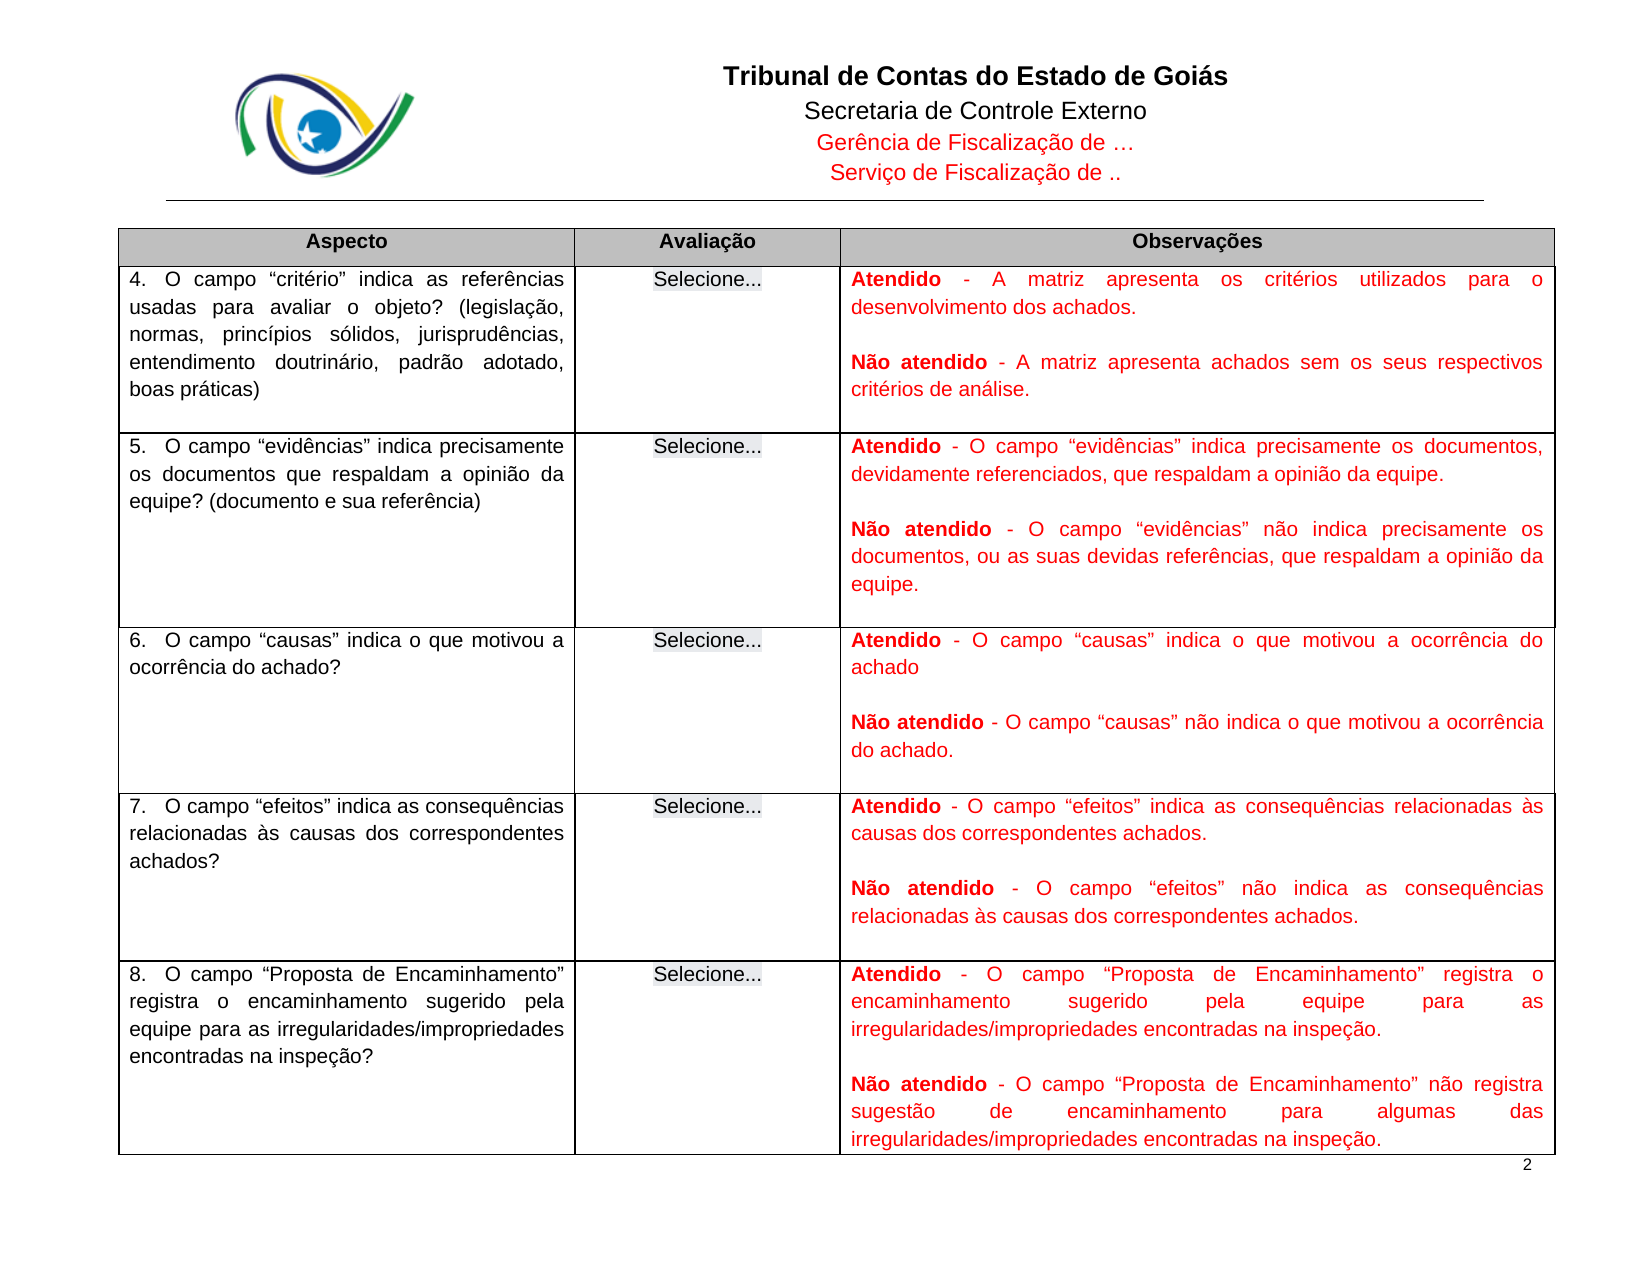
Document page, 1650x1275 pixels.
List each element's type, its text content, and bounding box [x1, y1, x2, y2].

table_cell Atendido - O campo “causas” indica o que motivou a ocorrência do achado Não atendido - O campo “causas” não indica o que motivou a ocorrência do achado. [841, 628, 1554, 793]
table_cell Atendido - O campo “evidências” indica precisamente os documentos, devidamente referenciados, que respaldam a opinião da equipe. Não atendido - O campo “evidências” não indica precisamente os documentos, ou as suas devidas referências, que respaldam a opinião da equipe. [841, 434, 1554, 627]
table_cell [576, 434, 839, 627]
table_cell O campo “evidências” indica precisamente os documentos que respaldam a opinião da equipe? (documento e sua referência) [120, 434, 574, 627]
table_header Observações [841, 229, 1554, 266]
table_cell Atendido - A matriz apresenta os critérios utilizados para o desenvolvimento dos achados. Não atendido - A matriz apresenta achados sem os seus respectivos critérios de análise. [841, 267, 1554, 432]
table_cell [576, 794, 839, 960]
table_cell O campo “critério” indica as referências usadas para avaliar o objeto? (legislação, normas, princípios sólidos, jurisprudências, entendimento doutrinário, padrão adotado, boas práticas) [120, 267, 574, 432]
table_cell O campo “efeitos” indica as consequências relacionadas às causas dos correspondentes achados? [120, 794, 574, 960]
table_cell O campo “causas” indica o que motivou a ocorrência do achado? [119, 628, 574, 793]
table_cell [576, 962, 839, 1153]
table_header Avaliação [575, 229, 840, 266]
table_cell [576, 267, 839, 432]
table_cell [575, 628, 840, 793]
table_header Aspecto [119, 229, 574, 266]
table_cell Atendido - O campo “efeitos” indica as consequências relacionadas às causas dos correspondentes achados. Não atendido - O campo “efeitos” não indica as consequências relacionadas às causas dos correspondentes achados. [841, 794, 1554, 960]
picture [228, 66, 420, 185]
